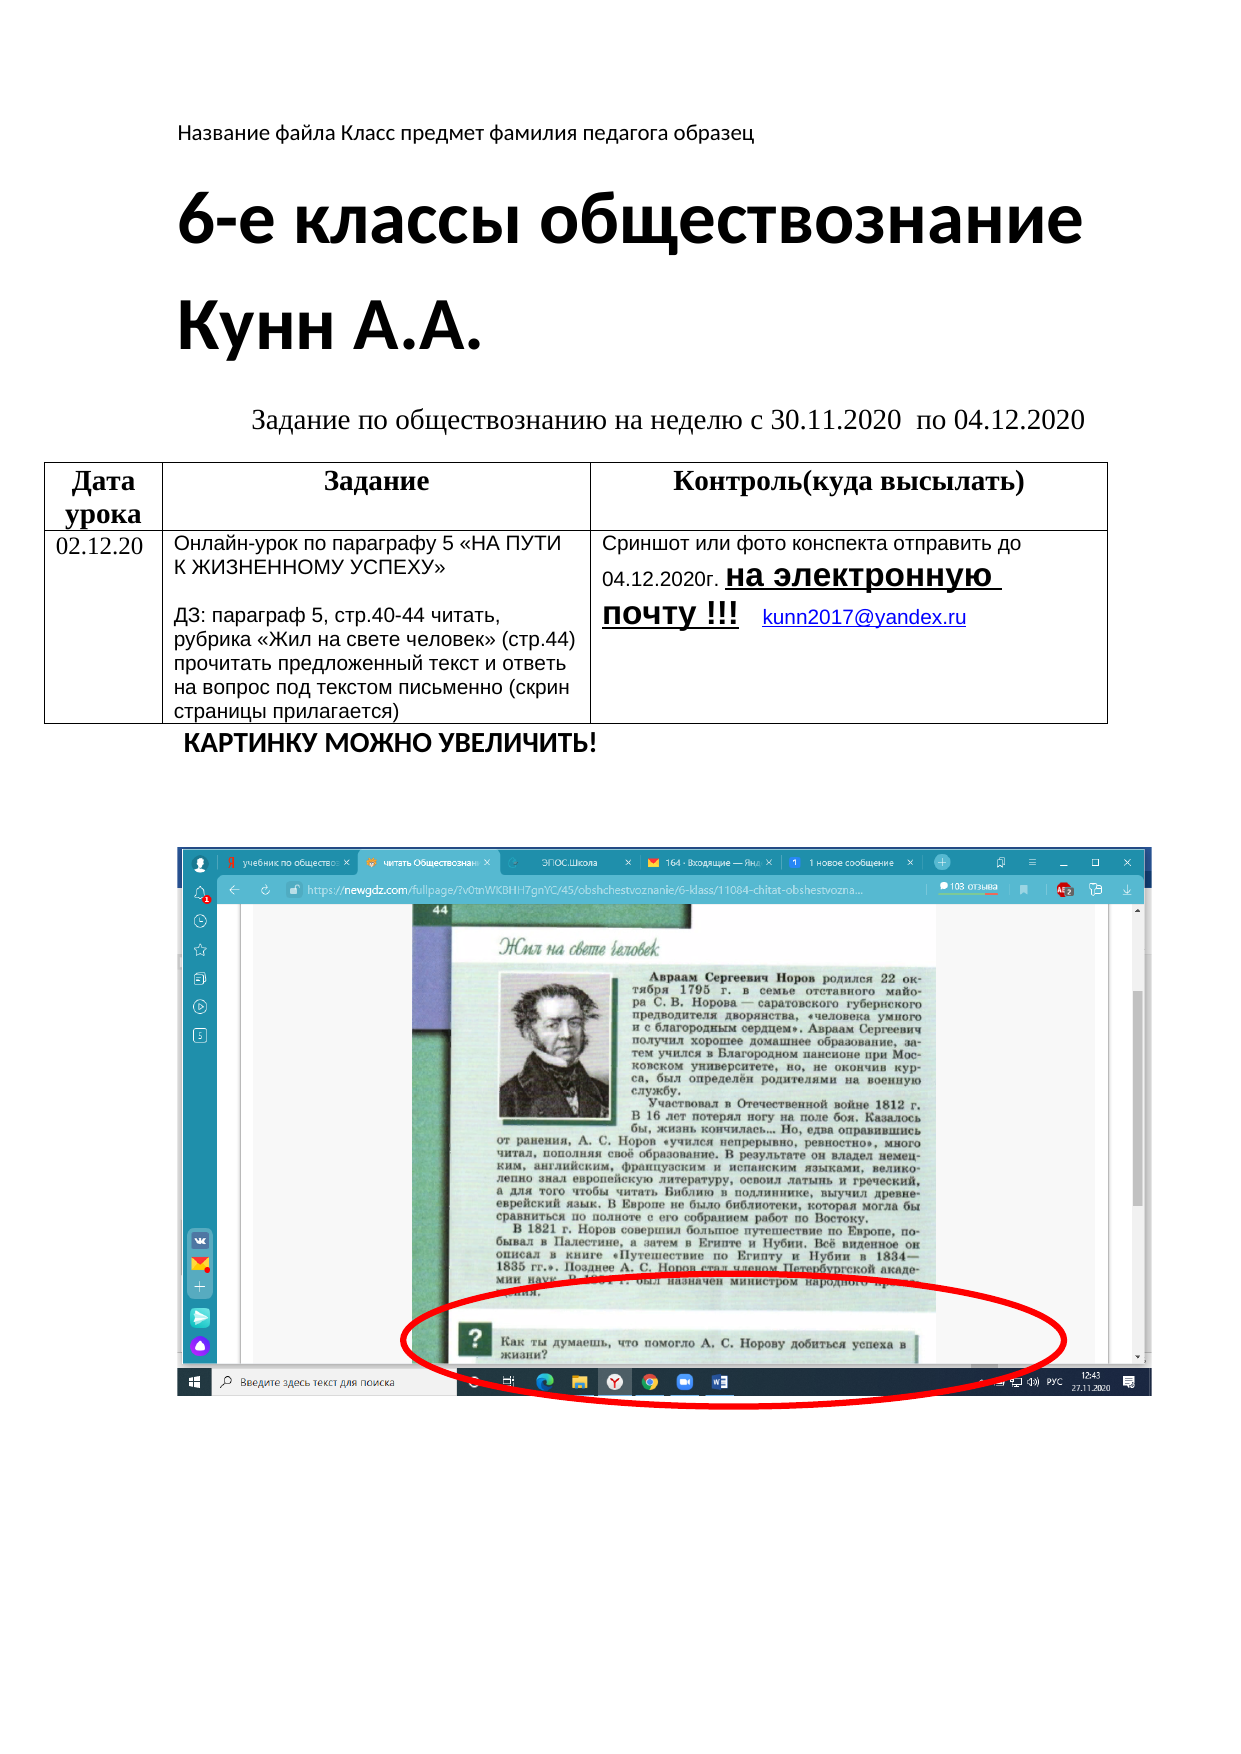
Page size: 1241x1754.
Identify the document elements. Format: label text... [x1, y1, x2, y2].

picture [407, 1277, 1060, 1396]
picture [177, 847, 1152, 1396]
text Название файла Класс предмет фамилия педагога образец [177, 118, 1152, 146]
text 6-е классы обществознание Кунн А.А. [177, 171, 1152, 368]
text Задание по обществознанию на неделю с 30.11.2020 по 04.12.2020 [177, 402, 1152, 436]
table_cell Сриншот или фото конспекта отправить до 04.12.2020г. на электронную почту !!! kunn2017@yandex.ru [591, 531, 1107, 723]
text КАРТИНКУ МОЖНО УВЕЛИЧИТЬ! [177, 724, 1152, 759]
table_header Задание [163, 463, 590, 530]
table_header Контроль(куда высылать) [591, 463, 1107, 530]
table_cell Онлайн-урок по параграфу 5 «НА ПУТИ К ЖИЗНЕННОМУ УСПЕХУ» ДЗ: параграф 5, стр.40-44 читать, рубрика «Жил на свете человек» (стр.44) прочитать предложенный текст и ответь на вопрос под текстом письменно (скрин страницы прилагается) [163, 531, 590, 723]
table_cell 02.12.20 [45, 531, 162, 723]
table_header Дата урока [45, 463, 162, 530]
